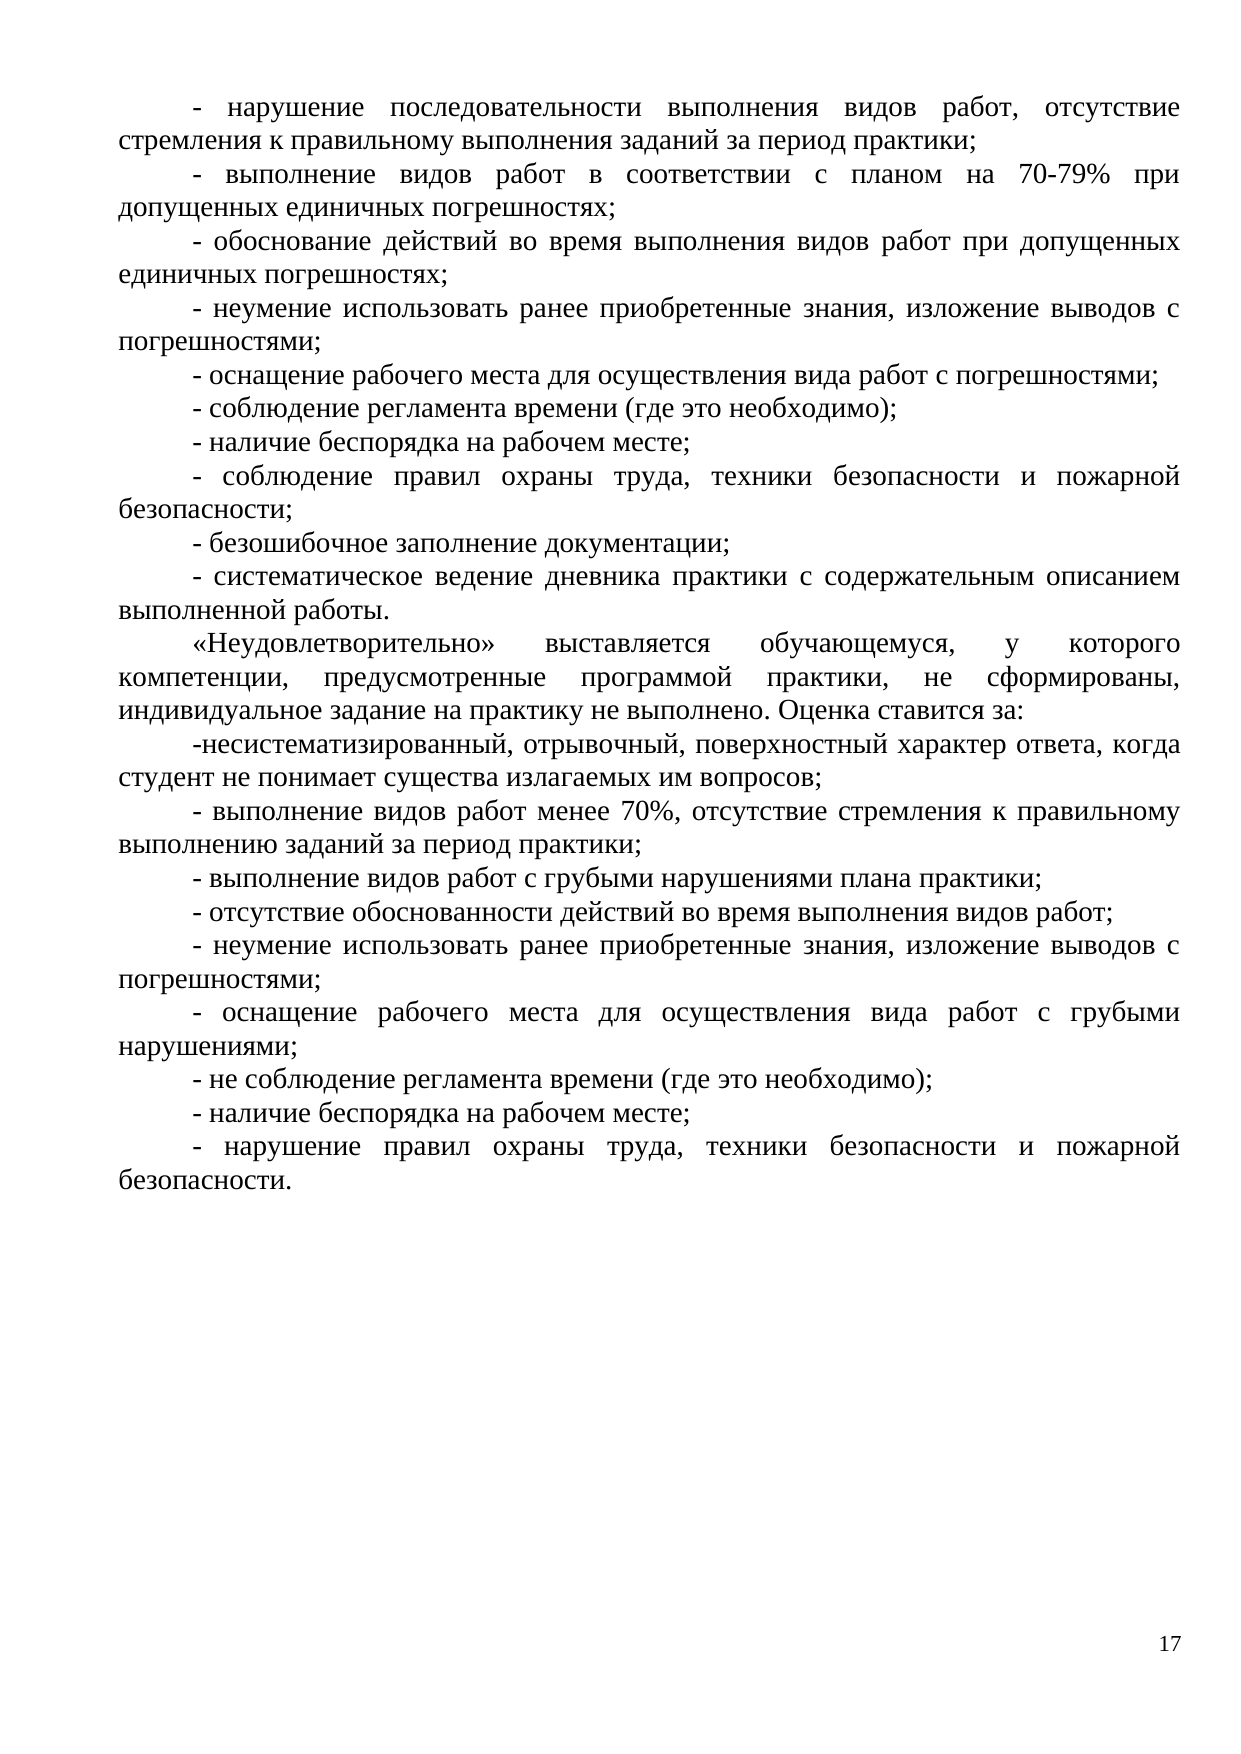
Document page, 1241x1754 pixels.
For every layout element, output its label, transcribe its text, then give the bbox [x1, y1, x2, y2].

text - соблюдение правил охраны труда, техники безопасности и пожарной безопасности; [118, 458, 1181, 525]
text -несистематизированный, отрывочный, поверхностный характер ответа, когда студент не понимает существа излагаемых им вопросов; [118, 726, 1181, 793]
text - нарушение правил охраны труда, техники безопасности и пожарной безопасности. [118, 1128, 1181, 1196]
text - систематическое ведение дневника практики с содержательным описанием выполненной работы. [118, 558, 1181, 625]
text - соблюдение регламента времени (где это необходимо); [118, 391, 1181, 424]
text - наличие беспорядка на рабочем месте; [118, 1095, 1181, 1128]
text «Неудовлетворительно» выставляется обучающемуся, у которого компетенции, предусмотренные программой практики, не сформированы, индивидуальное задание на практику не выполнено. Оценка ставится за: [118, 625, 1181, 726]
text - выполнение видов работ менее 70%, отсутствие стремления к правильному выполнению заданий за период практики; [118, 793, 1181, 860]
text - наличие беспорядка на рабочем месте; [118, 424, 1181, 458]
text - оснащение рабочего места для осуществления вида работ с погрешностями; [118, 357, 1181, 391]
text - безошибочное заполнение документации; [118, 525, 1181, 558]
text - неумение использовать ранее приобретенные знания, изложение выводов с погрешностями; [118, 927, 1181, 994]
text - обоснование действий во время выполнения видов работ при допущенных единичных погрешностях; [118, 223, 1181, 290]
text - выполнение видов работ в соответствии с планом на 70-79% при допущенных единичных погрешностях; [118, 156, 1181, 223]
text - неумение использовать ранее приобретенные знания, изложение выводов с погрешностями; [118, 290, 1181, 357]
text - оснащение рабочего места для осуществления вида работ с грубыми нарушениями; [118, 994, 1181, 1061]
text - отсутствие обоснованности действий во время выполнения видов работ; [118, 894, 1181, 927]
text - нарушение последовательности выполнения видов работ, отсутствие стремления к правильному выполнения заданий за период практики; [118, 89, 1181, 156]
text - выполнение видов работ с грубыми нарушениями плана практики; [118, 860, 1181, 894]
text - не соблюдение регламента времени (где это необходимо); [118, 1061, 1181, 1095]
